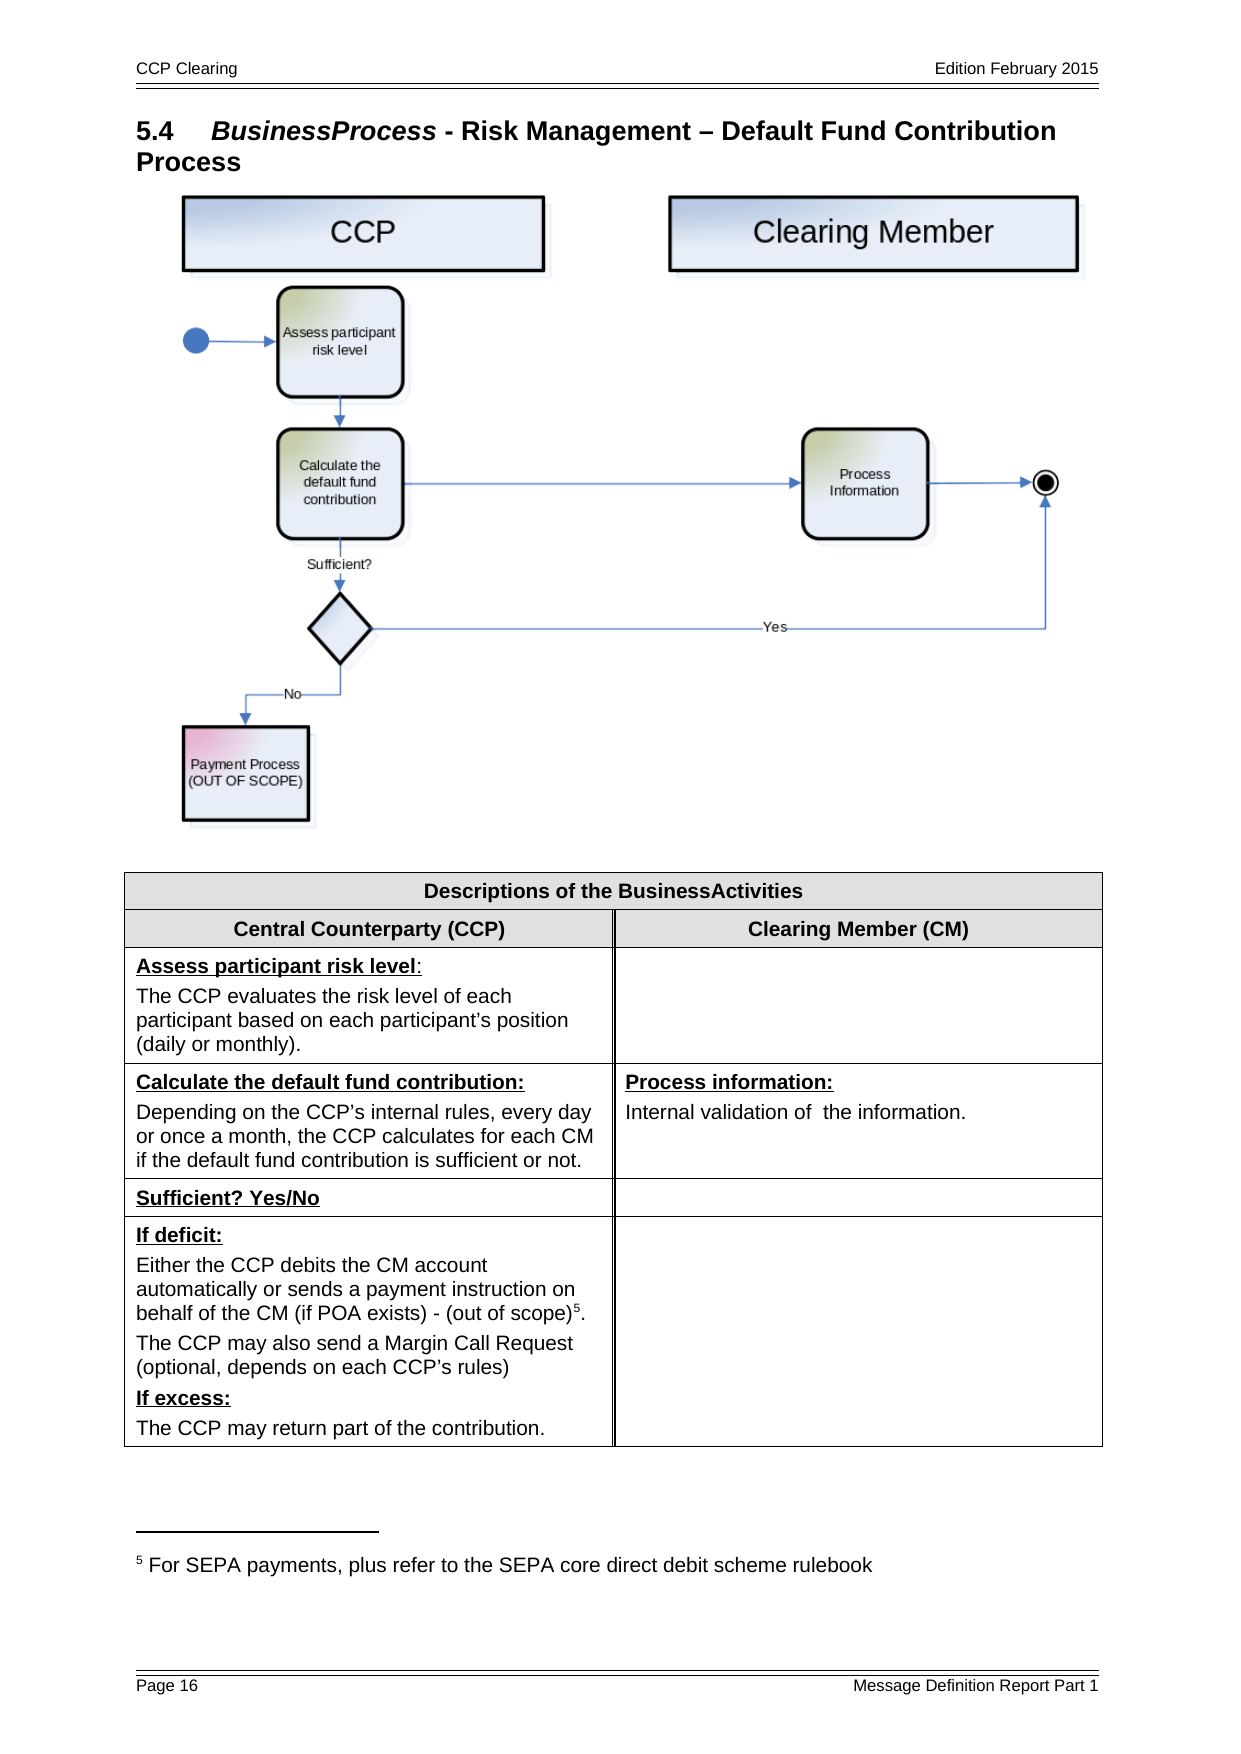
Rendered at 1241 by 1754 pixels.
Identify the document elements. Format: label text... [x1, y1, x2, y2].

table_cell Central Counterparty (CCP) [125, 910, 612, 947]
table_cell Calculate the default fund contribution: Depending on the CCP’s internal rules, every day or once a month, the CCP calculates for each CM if the default fund contribution is sufficient or not. [125, 1064, 612, 1178]
table_cell Assess participant risk level: The CCP evaluates the risk level of each participant based on each participant’s position (daily or monthly). [125, 948, 612, 1062]
table_cell Clearing Member (CM) [616, 910, 1102, 947]
table_cell Sufficient? Yes/No [125, 1179, 612, 1216]
table_cell Process information: Internal validation of the information. [616, 1064, 1102, 1178]
table_header Descriptions of the BusinessActivities [125, 873, 1102, 909]
table_cell [616, 1217, 1102, 1446]
table_cell If deficit: Either the CCP debits the CM account automatically or sends a payment instruction on behalf of the CM (if POA exists) - (out of scope). The CCP may also send a Margin Call Request (optional, depends on each CCP’s rules) If excess: The CCP may return part of the contribution. [125, 1217, 612, 1446]
table_cell [616, 1179, 1102, 1216]
table_cell [616, 948, 1102, 1062]
subtitle BusinessProcess - Risk Management – Default Fund Contribution Process [136, 114, 1104, 177]
